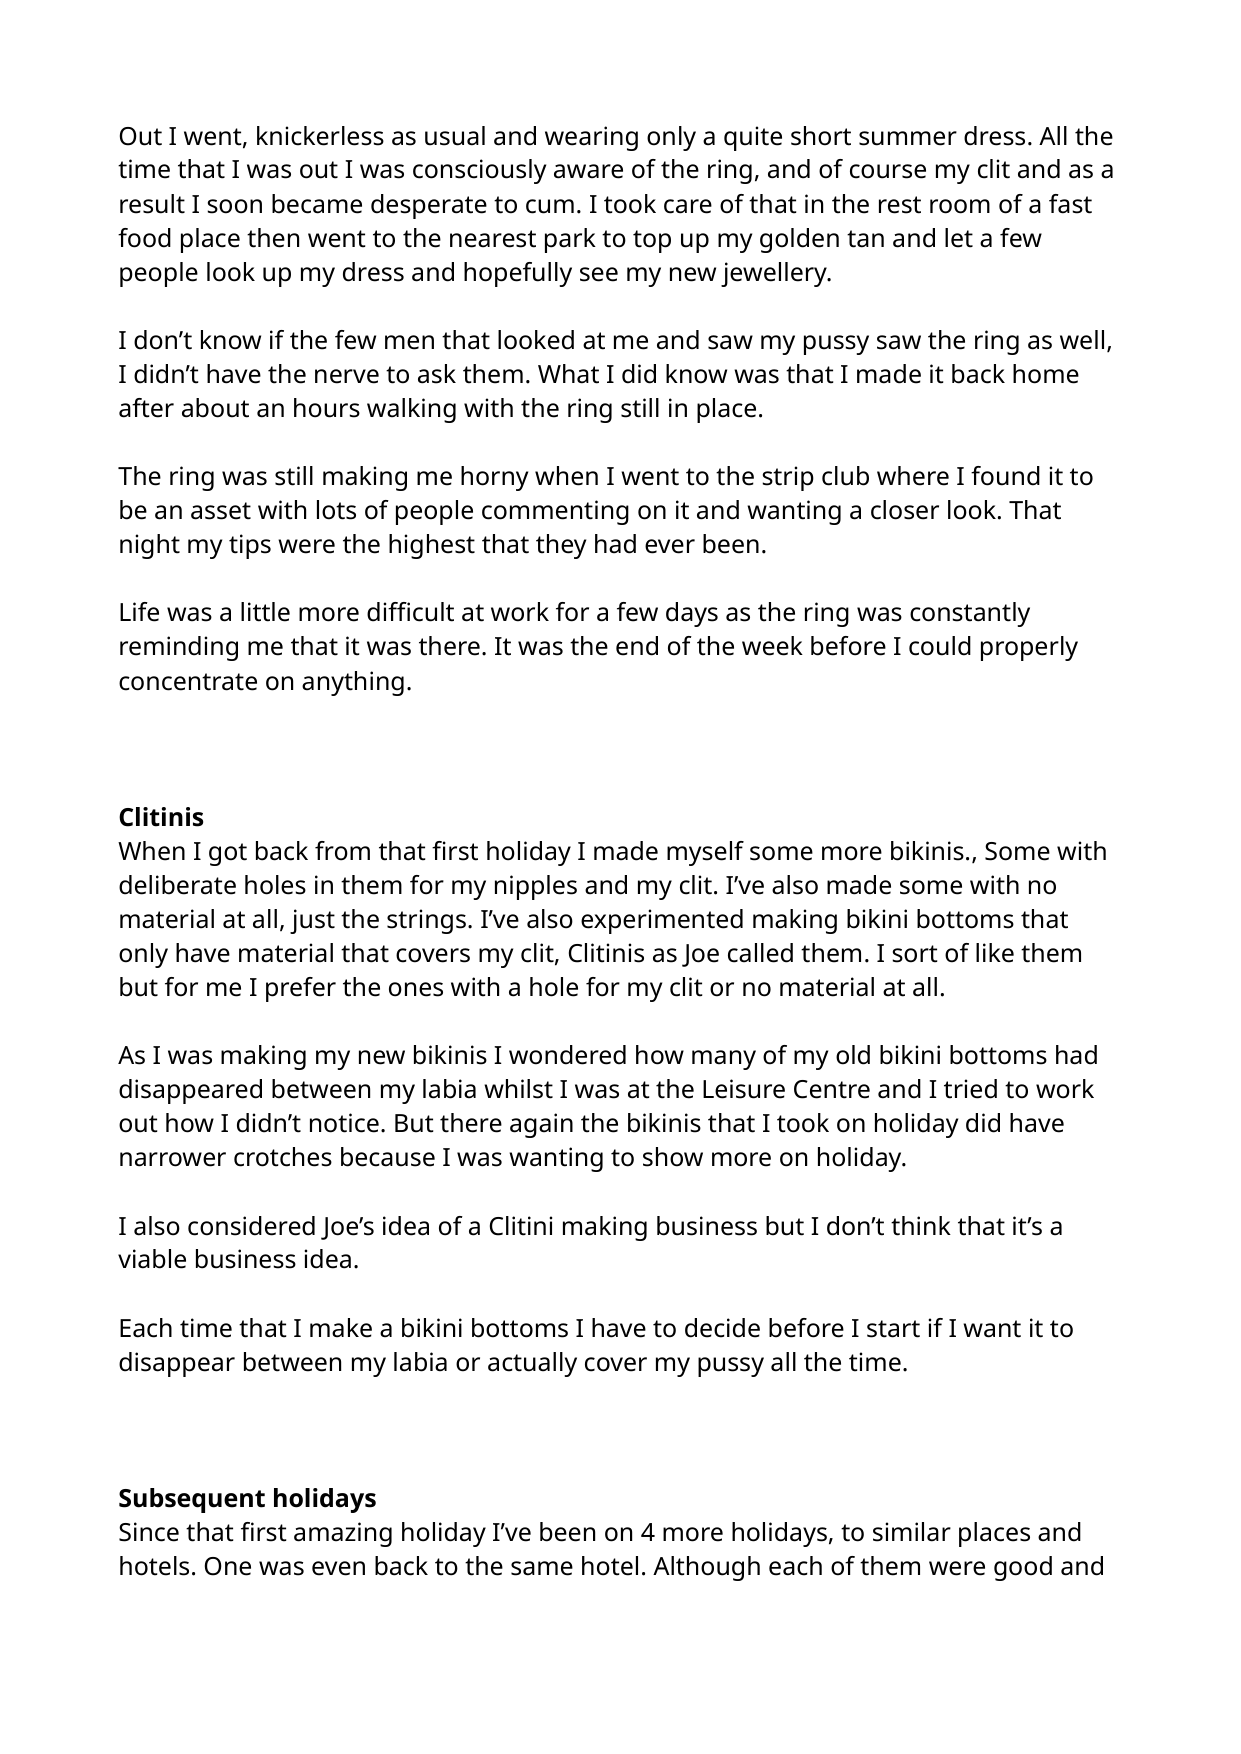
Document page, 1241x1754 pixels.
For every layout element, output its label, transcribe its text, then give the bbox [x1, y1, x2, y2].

text The ring was still making me horny when I went to the strip club where I found it to be an asset with lots of people commenting on it and wanting a closer look. That night my tips were the highest that they had ever been. [118, 459, 1122, 561]
text As I was making my new bikinis I wondered how many of my old bikini bottoms had disappeared between my labia whilst I was at the Leisure Centre and I tried to work out how I didn’t notice. But there again the bikinis that I took on holiday did have narrower crotches because I was wanting to show more on holiday. [118, 1038, 1122, 1174]
text I don’t know if the few men that looked at me and saw my pussy saw the ring as well, I didn’t have the nerve to ask them. What I did know was that I made it back home after about an hours walking with the ring still in place. [118, 322, 1122, 425]
text I also considered Joe’s idea of a Clitini making business but I don’t think that it’s a viable business idea. [118, 1208, 1122, 1276]
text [118, 1515, 1122, 1583]
text Each time that I make a bikini bottoms I have to decide before I start if I want it to disappear between my labia or actually cover my pussy all the time. [118, 1310, 1122, 1378]
text Clitinis [118, 799, 1122, 833]
text Subsequent holidays [118, 1481, 1122, 1515]
text Life was a little more difficult at work for a few days as the ring was constantly reminding me that it was there. It was the end of the week before I could properly concentrate on anything. [118, 595, 1122, 697]
text Out I went, knickerless as usual and wearing only a quite short summer dress. All the time that I was out I was consciously aware of the ring, and of course my clit and as a result I soon became desperate to cum. I took care of that in the rest room of a fast food place then went to the nearest park to top up my golden tan and let a few people look up my dress and hopefully see my new jewellery. [118, 118, 1122, 288]
text When I got back from that first holiday I made myself some more bikinis., Some with deliberate holes in them for my nipples and my clit. I’ve also made some with no material at all, just the strings. I’ve also experimented making bikini bottoms that only have material that covers my clit, Clitinis as Joe called them. I sort of like them but for me I prefer the ones with a hole for my clit or no material at all. [118, 833, 1122, 1004]
